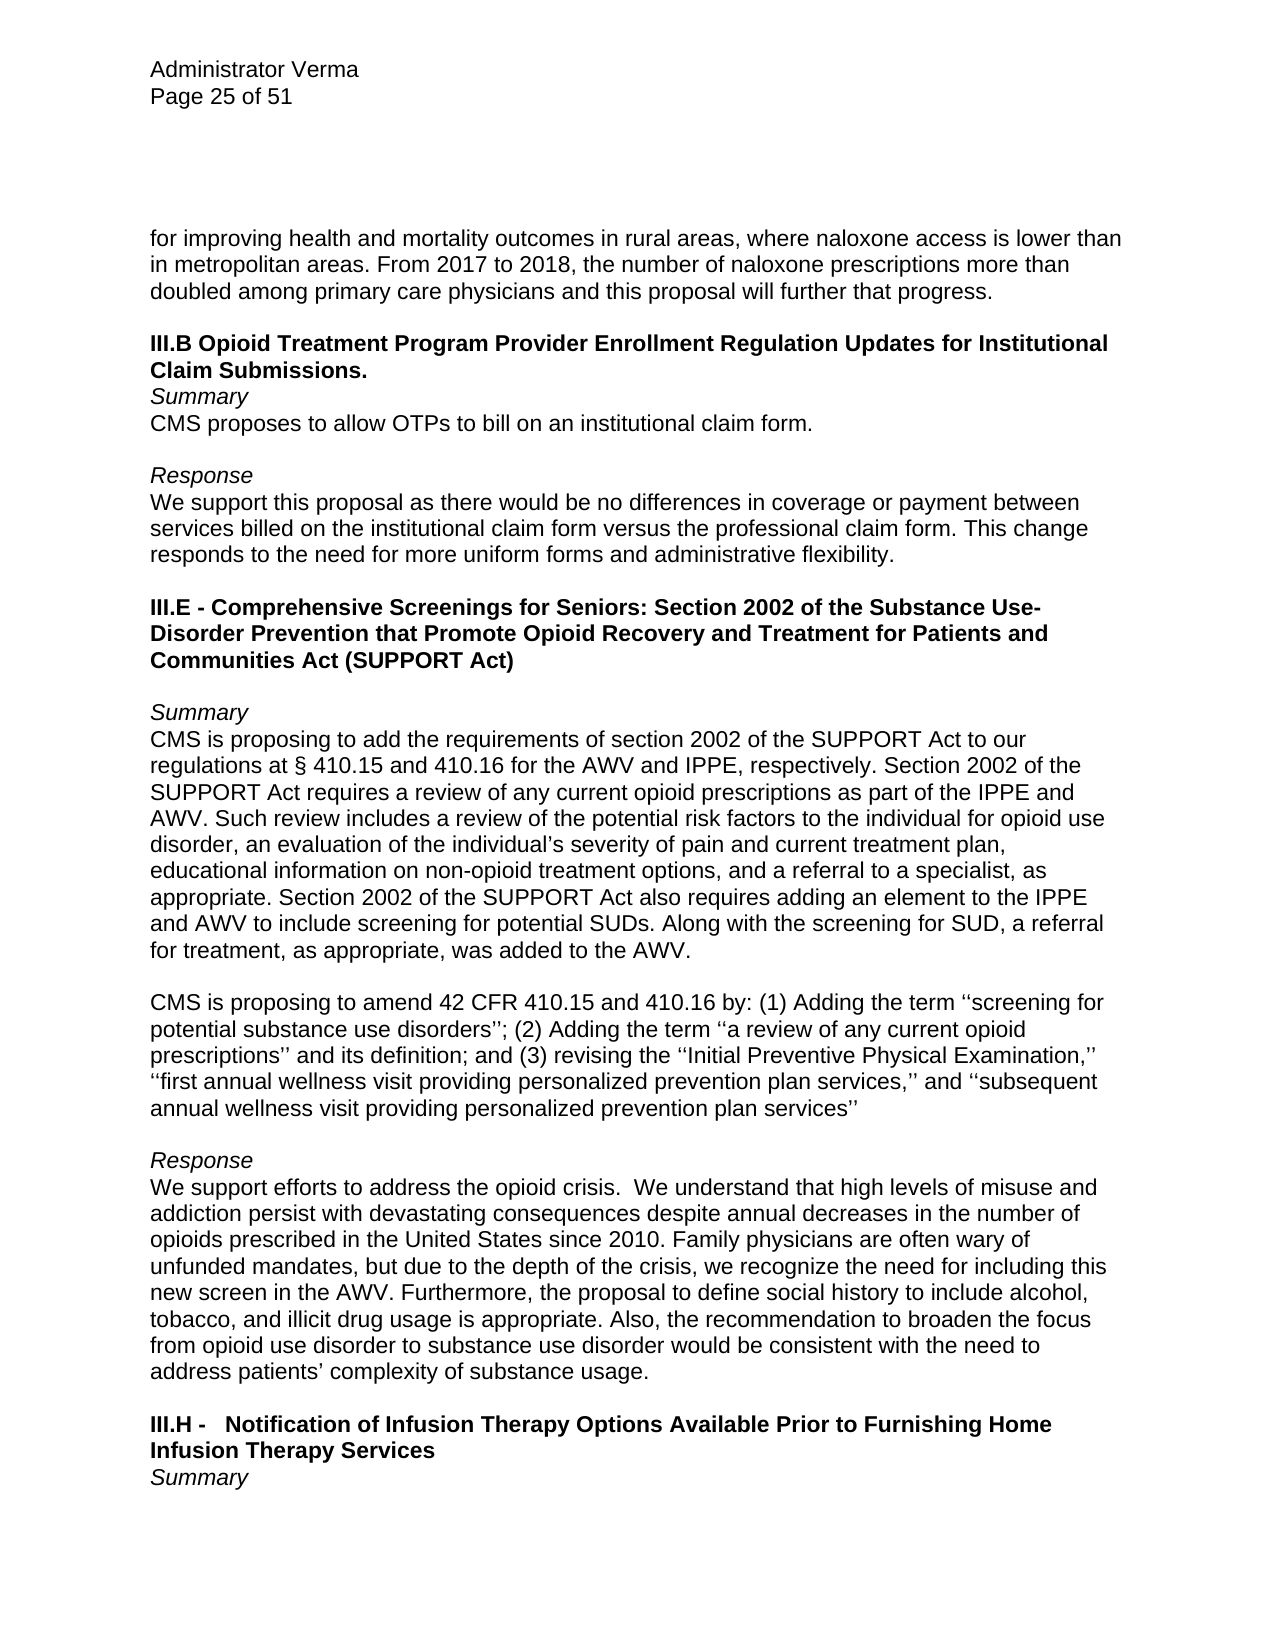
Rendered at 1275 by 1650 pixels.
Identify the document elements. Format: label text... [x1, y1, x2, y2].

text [150, 225, 1125, 304]
text CMS proposes to allow OTPs to bill on an institutional claim form. [150, 409, 1125, 436]
text III.H - Notification of Infusion Therapy Options Available Prior to Furnishing Home Infusion Therapy Services [150, 1411, 1125, 1464]
text CMS is proposing to amend 42 CFR 410.15 and 410.16 by: (1) Adding the term ‘‘screening for [150, 989, 1125, 1016]
text We support this proposal as there would be no differences in coverage or payment between services billed on the institutional claim form versus the professional claim form. This change responds to the need for more uniform forms and administrative flexibility. [150, 488, 1125, 568]
text CMS is proposing to add the requirements of section 2002 of the SUPPORT Act to our regulations at § 410.15 and 410.16 for the AWV and IPPE, respectively. Section 2002 of the SUPPORT Act requires a review of any current opioid prescriptions as part of the IPPE and AWV. Such review includes a review of the potential risk factors to the individual for opioid use disorder, an evaluation of the individual’s severity of pain and current treatment plan, educational information on non-opioid treatment options, and a referral to a specialist, as appropriate. Section 2002 of the SUPPORT Act also requires adding an element to the IPPE and AWV to include screening for potential SUDs. Along with the screening for SUD, a referral for treatment, as appropriate, was added to the AWV. [150, 726, 1125, 963]
text potential substance use disorders’’; (2) Adding the term ‘‘a review of any current opioid prescriptions’’ and its definition; and (3) revising the ‘‘Initial Preventive Physical Examination,’’ ‘‘first annual wellness visit providing personalized prevention plan services,’’ and ‘‘subsequent annual wellness visit providing personalized prevention plan services’’ [150, 1016, 1125, 1121]
text III.E - Comprehensive Screenings for Seniors: Section 2002 of the Substance Use-Disorder Prevention that Promote Opioid Recovery and Treatment for Patients and Communities Act (SUPPORT Act) [150, 594, 1125, 673]
text Summary [150, 383, 1125, 409]
text Response [150, 462, 1125, 488]
text We support efforts to address the opioid crisis. We understand that high levels of misuse and addiction persist with devastating consequences despite annual decreases in the number of opioids prescribed in the United States since 2010. Family physicians are often wary of unfunded mandates, but due to the depth of the crisis, we recognize the need for including this new screen in the AWV. Furthermore, the proposal to define social history to include alcohol, tobacco, and illicit drug usage is appropriate. Also, the recommendation to broaden the focus from opioid use disorder to substance use disorder would be consistent with the need to address patients’ complexity of substance usage. [150, 1174, 1125, 1384]
text III.B Opioid Treatment Program Provider Enrollment Regulation Updates for Institutional Claim Submissions. [150, 330, 1125, 383]
text Summary [150, 699, 1125, 726]
text Summary [150, 1464, 1125, 1490]
text Response [150, 1147, 1125, 1174]
